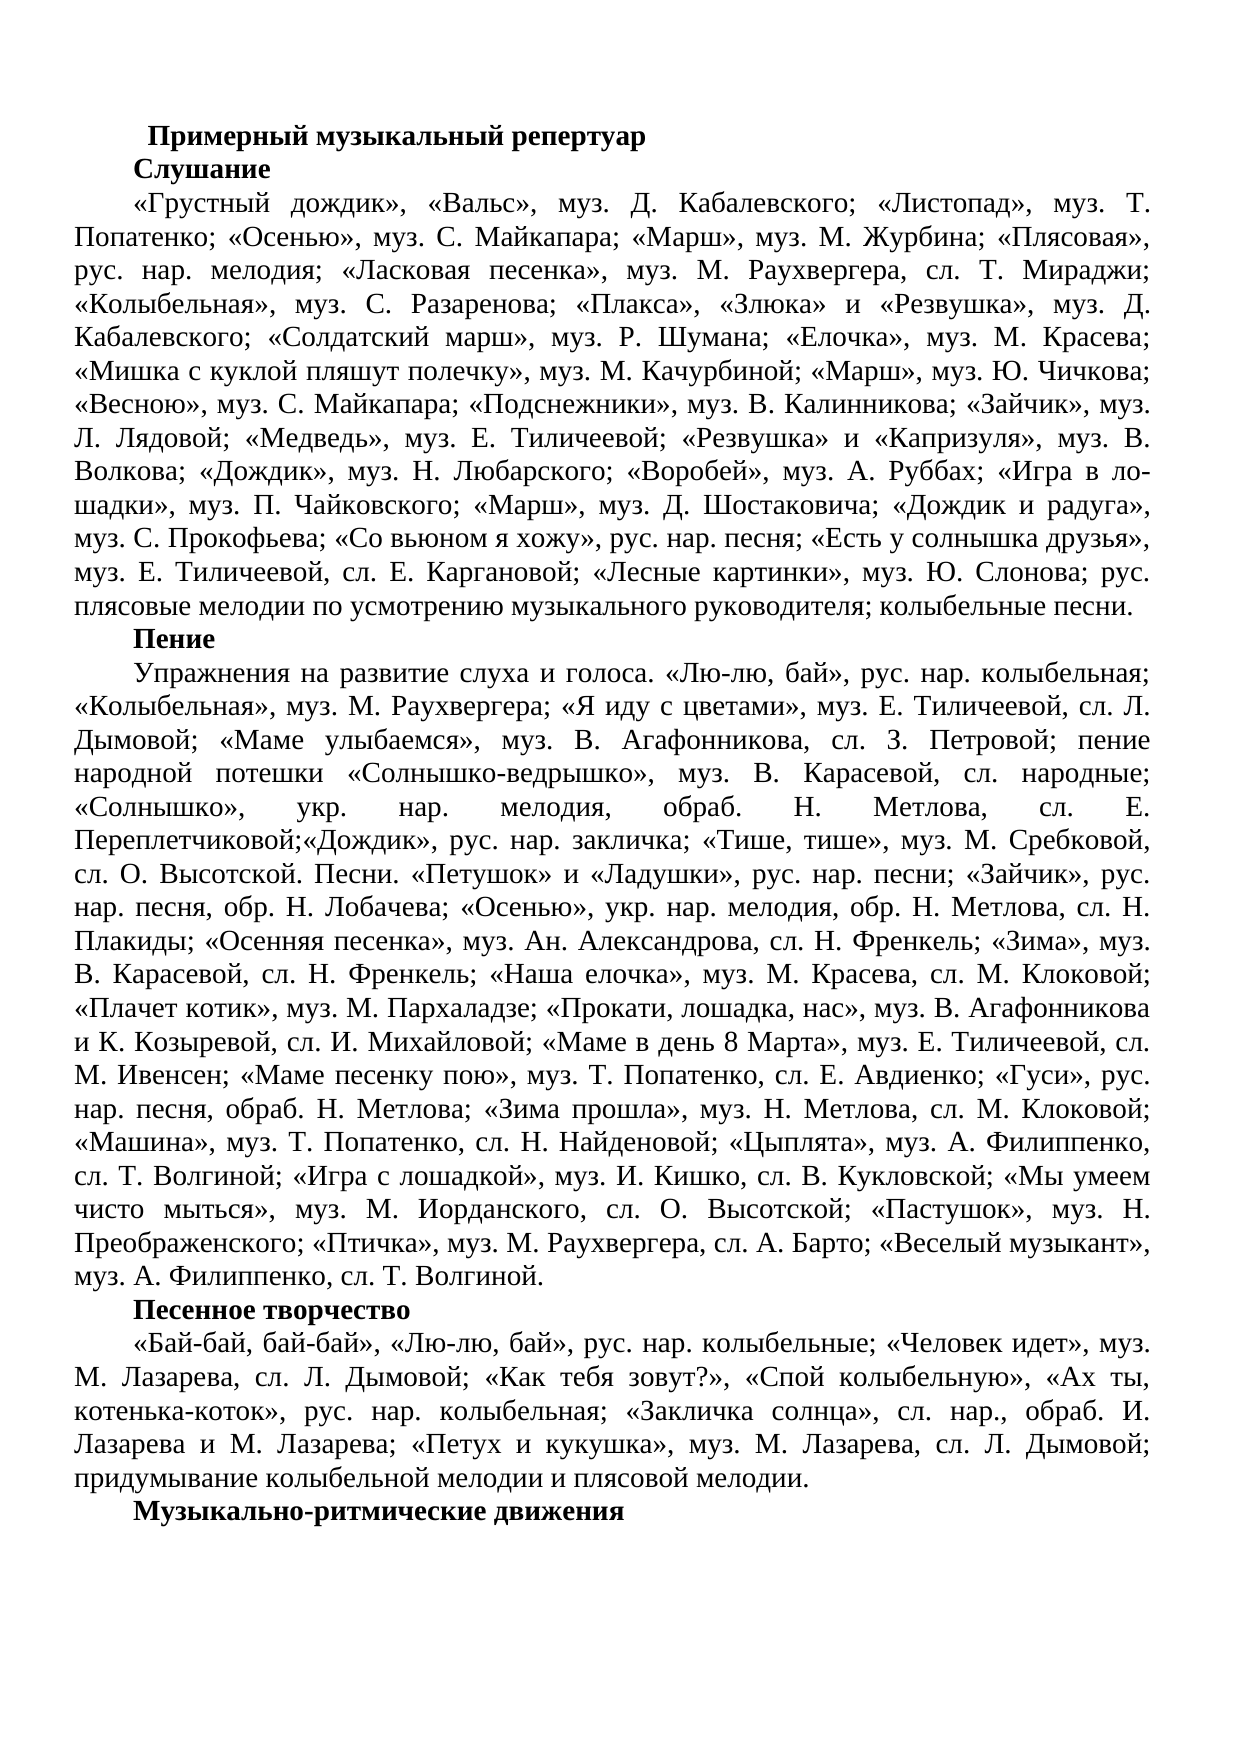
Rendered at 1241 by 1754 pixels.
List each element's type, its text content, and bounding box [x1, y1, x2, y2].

list Песенное творчество [74, 1292, 1152, 1326]
list Слушание [74, 152, 1152, 185]
list Примерный музыкальный репертуар [74, 118, 1152, 152]
list Упражнения на развитие слуха и голоса. «Лю-лю, бай», рус. нар. колыбельная; «Колыбельная», муз. М. Раухвергера; «Я иду с цветами», муз. Е. Тиличеевой, сл. Л. Дымовой; «Маме улыбаемся», муз. В. Агафонникова, сл. З. Петровой; пение народной потешки «Солнышко-ведрышко», муз. В. Карасевой, сл. народные; «Солнышко», укр. нар. мелодия, обраб. Н. Метлова, сл. Е. Переплетчиковой;«Дождик», рус. нар. закличка; «Тише, тише», муз. М. Сребковой, сл. О. Высотской. Песни. «Петушок» и «Ладушки», рус. нар. песни; «Зайчик», рус. нар. песня, обр. Н. Лобачева; «Осенью», укр. нар. мелодия, обр. Н. Метлова, сл. Н. Плакиды; «Осенняя песенка», муз. Ан. Александрова, сл. Н. Френкель; «Зима», муз. В. Карасевой, сл. Н. Френкель; «Наша елочка», муз. М. Красева, сл. М. Клоковой; «Плачет котик», муз. М. Пархаладзе; «Прокати, лошадка, нас», муз. В. Агафонникова и К. Козыревой, сл. И. Михайловой; «Маме в день 8 Марта», муз. Е. Тиличеевой, сл. М. Ивенсен; «Маме песенку пою», муз. Т. Попатенко, сл. Е. Авдиенко; «Гуси», рус. нар. песня, обраб. Н. Метлова; «Зима прошла», муз. Н. Метлова, сл. М. Клоковой; «Машина», муз. Т. Попатенко, сл. Н. Найденовой; «Цыплята», муз. А. Филиппенко, сл. Т. Волгиной; «Игра с лошадкой», муз. И. Кишко, сл. В. Кукловской; «Мы умеем чисто мыться», муз. М. Иорданского, сл. О. Высотской; «Пастушок», муз. Н. Преображенского; «Птичка», муз. М. Раухвергера, сл. А. Барто; «Веселый музыкант», муз. А. Филиппенко, сл. Т. Волгиной. [74, 655, 1152, 1292]
list «Бай-бай, бай-бай», «Лю-лю, бай», рус. нар. колыбельные; «Человек идет», муз. М. Лазарева, сл. Л. Дымовой; «Как тебя зовут?», «Cпой колыбельную», «Ах ты, котенька-коток», рус. нар. колыбельная; «Закличка солнца», сл. нар., обраб. И. Лазарева и М. Лазарева; «Петух и кукушка», муз. М. Лазарева, сл. Л. Дымовой; придумывание колыбельной мелодии и плясовой мелодии. [74, 1326, 1152, 1493]
list «Грустный дождик», «Вальс», муз. Д. Кабалевского; «Листопад», муз. Т. Попатенко; «Осенью», муз. С. Майкапара; «Марш», муз. М. Журбина; «Плясовая», рус. нар. мелодия; «Ласковая песенка», муз. М. Раухвергера, сл. Т. Мираджи; «Колыбельная», муз. С. Разаренова; «Плакса», «Злюка» и «Резвушка», муз. Д. Кабалевского; «Солдатский марш», муз. Р. Шумана; «Елочка», муз. М. Красева; «Мишка с куклой пляшут полечку», муз. М. Качурбиной; «Марш», муз. Ю. Чичкова; «Весною», муз. С. Майкапара; «Подснежники», муз. В. Калинникова; «Зайчик», муз. Л. Лядовой; «Медведь», муз. Е. Тиличеевой; «Резвушка» и «Капризуля», муз. В. Волкова; «Дождик», муз. Н. Любарского; «Воробей», муз. А. Руббах; «Игра в ло- шадки», муз. П. Чайковского; «Марш», муз. Д. Шостаковича; «Дождик и радуга», муз. С. Прокофьева; «Со вьюном я хожу», рус. нар. песня; «Есть у солнышка друзья», муз. Е. Тиличеевой, сл. Е. Каргановой; «Лесные картинки», муз. Ю. Слонова; рус. плясовые мелодии по усмотрению музыкального руководителя; колыбельные песни. [74, 185, 1152, 621]
list Музыкально-ритмические движения [74, 1493, 1152, 1527]
list Пение [74, 621, 1152, 655]
